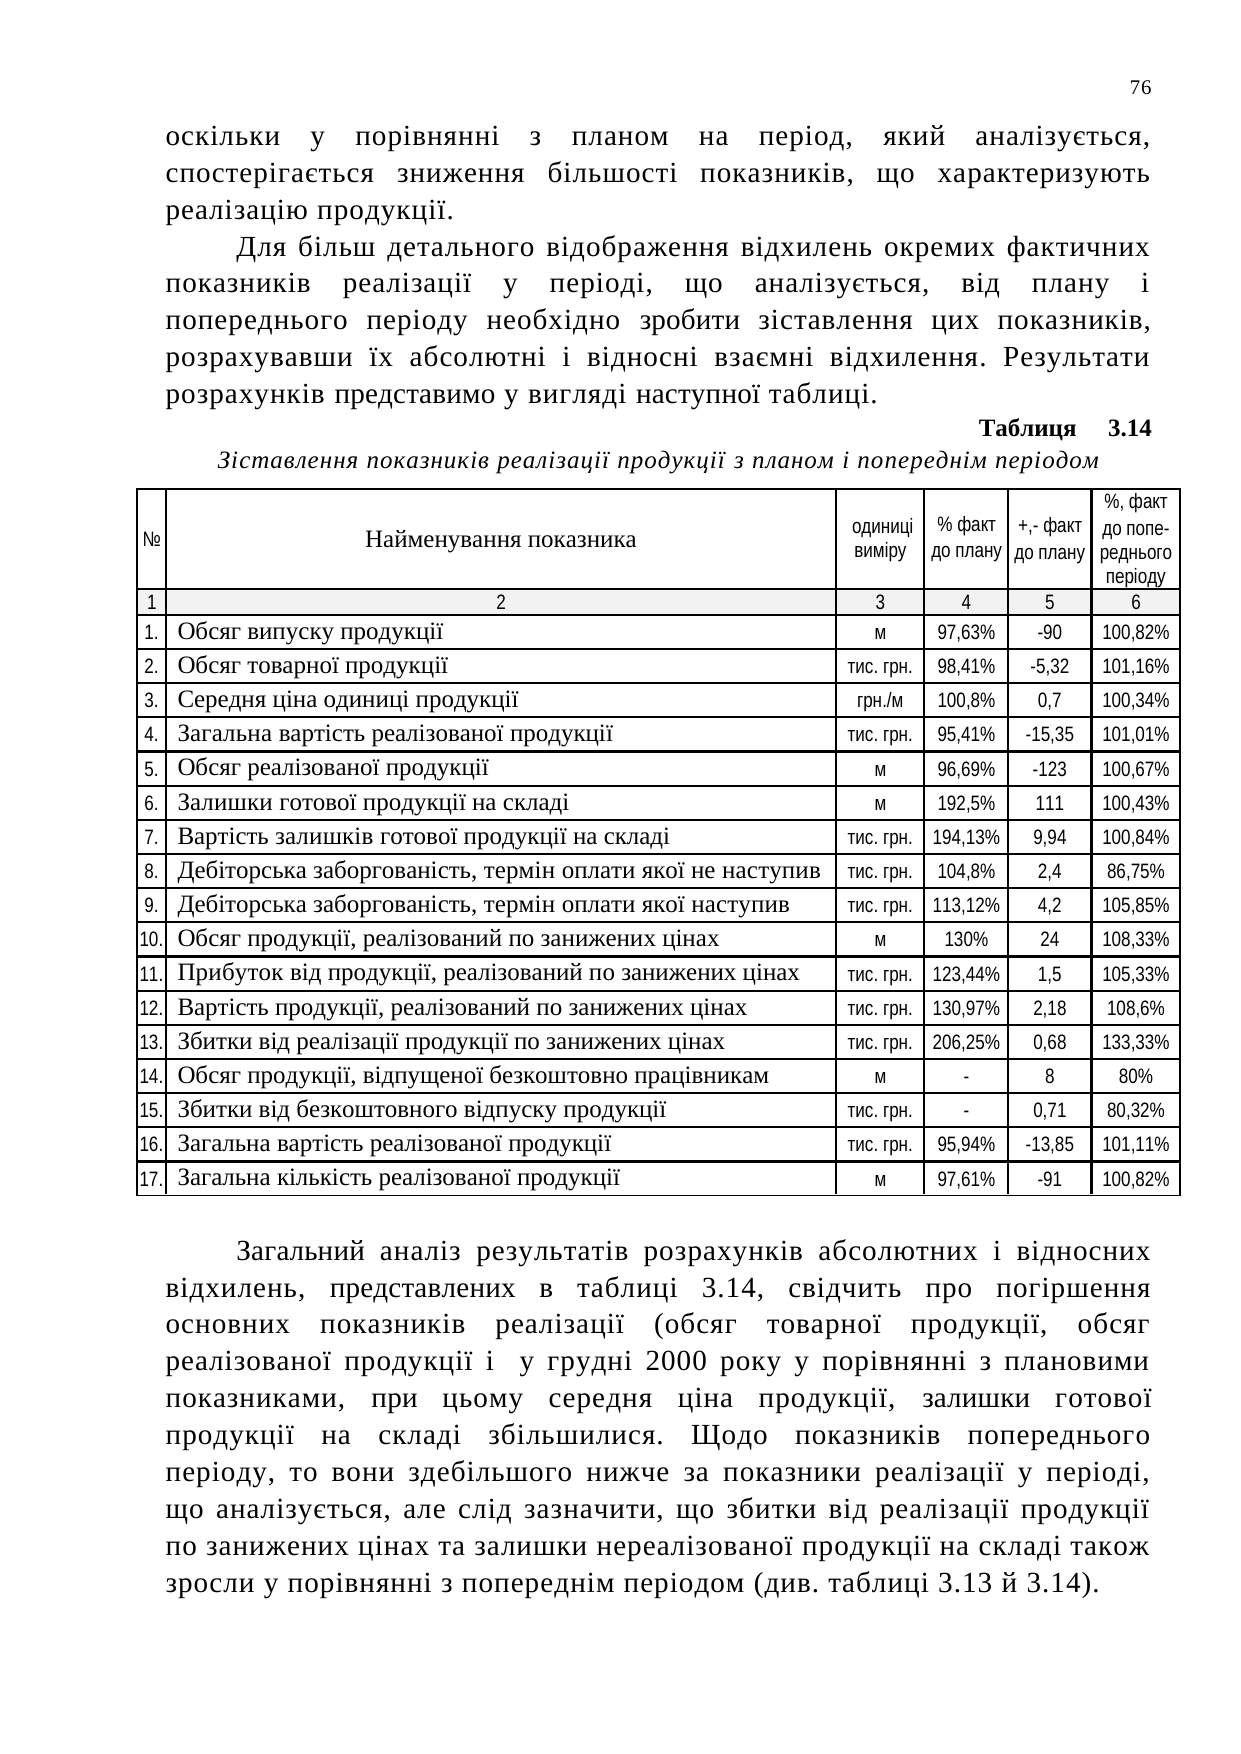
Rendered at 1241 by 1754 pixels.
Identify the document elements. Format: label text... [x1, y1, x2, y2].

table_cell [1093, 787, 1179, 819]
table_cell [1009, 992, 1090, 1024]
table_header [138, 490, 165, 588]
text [165, 118, 1152, 225]
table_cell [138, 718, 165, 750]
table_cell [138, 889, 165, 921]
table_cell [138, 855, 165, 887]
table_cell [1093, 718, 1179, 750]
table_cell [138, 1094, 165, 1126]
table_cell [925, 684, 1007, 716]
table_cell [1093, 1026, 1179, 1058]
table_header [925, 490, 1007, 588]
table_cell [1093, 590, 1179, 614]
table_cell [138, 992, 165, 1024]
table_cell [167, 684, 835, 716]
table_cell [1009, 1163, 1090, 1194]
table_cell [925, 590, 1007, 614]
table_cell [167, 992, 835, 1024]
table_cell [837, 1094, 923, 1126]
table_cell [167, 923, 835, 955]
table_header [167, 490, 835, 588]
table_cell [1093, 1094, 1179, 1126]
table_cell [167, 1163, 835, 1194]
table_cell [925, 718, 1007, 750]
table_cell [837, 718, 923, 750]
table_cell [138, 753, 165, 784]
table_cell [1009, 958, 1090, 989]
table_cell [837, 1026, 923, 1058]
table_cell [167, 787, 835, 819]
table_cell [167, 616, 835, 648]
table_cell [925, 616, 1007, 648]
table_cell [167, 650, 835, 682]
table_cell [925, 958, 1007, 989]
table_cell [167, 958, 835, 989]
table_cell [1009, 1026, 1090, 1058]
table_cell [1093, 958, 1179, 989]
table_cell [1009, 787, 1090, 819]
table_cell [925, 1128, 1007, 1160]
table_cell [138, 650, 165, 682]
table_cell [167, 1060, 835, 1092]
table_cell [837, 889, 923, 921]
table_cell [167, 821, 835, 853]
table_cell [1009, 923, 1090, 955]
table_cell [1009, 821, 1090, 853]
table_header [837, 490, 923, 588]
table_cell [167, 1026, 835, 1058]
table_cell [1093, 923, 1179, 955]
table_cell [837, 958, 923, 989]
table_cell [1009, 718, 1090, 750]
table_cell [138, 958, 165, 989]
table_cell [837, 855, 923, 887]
text 3.14 [1076, 413, 1152, 442]
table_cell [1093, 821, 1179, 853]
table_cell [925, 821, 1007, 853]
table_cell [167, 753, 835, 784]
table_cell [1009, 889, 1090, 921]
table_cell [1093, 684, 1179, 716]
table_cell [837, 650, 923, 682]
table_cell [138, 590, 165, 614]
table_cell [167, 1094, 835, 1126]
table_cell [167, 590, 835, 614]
text Таблиця [165, 413, 1076, 442]
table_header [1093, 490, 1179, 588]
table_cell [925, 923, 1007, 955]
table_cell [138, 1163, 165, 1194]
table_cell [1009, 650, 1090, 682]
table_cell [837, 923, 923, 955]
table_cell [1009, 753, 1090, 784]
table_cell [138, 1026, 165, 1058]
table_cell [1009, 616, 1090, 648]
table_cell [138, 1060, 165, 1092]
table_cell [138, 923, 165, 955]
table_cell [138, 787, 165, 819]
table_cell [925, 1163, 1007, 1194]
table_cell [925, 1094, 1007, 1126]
text Для більш детального відображення відхилень окремих фактичних показників реалізації у періоді, що аналізується, від плану і попереднього періоду необхідно зробити зіставлення цих показників, розрахувавши їх абсолютні і відносні взаємні відхилення. Результати розрахунків представимо у вигляді наступної таблиці. [165, 229, 1152, 410]
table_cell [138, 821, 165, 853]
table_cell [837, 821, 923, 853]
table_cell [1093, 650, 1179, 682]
subtitle Зіставлення показників реалізації продукції з планом і попереднім періодом [165, 445, 1152, 473]
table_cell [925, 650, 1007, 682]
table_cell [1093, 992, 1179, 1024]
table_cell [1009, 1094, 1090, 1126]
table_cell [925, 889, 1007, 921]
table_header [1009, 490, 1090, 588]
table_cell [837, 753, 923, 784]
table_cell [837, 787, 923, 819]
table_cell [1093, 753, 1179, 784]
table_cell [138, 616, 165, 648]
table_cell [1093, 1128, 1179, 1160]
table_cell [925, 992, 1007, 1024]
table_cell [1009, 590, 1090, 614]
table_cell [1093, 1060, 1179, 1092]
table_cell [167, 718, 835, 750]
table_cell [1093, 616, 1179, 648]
text Загальний аналіз результатів розрахунків абсолютних і відносних відхилень, представлених в таблиці 3.14, свідчить про погіршення основних показників реалізації (обсяг товарної продукції, обсяг реалізованої продукції і у грудні 2000 року у порівнянні з плановими показниками, при цьому середня ціна продукції, залишки готової продукції на складі збільшилися. Щодо показників попереднього періоду, то вони здебільшого нижче за показники реалізації у періоді, що аналізується, але слід зазначити, що збитки від реалізації продукції по занижених цінах та залишки нереалізованої продукції на складі також зросли у порівнянні з попереднім періодом (див. таблиці 3.13 й 3.14). [165, 1233, 1152, 1598]
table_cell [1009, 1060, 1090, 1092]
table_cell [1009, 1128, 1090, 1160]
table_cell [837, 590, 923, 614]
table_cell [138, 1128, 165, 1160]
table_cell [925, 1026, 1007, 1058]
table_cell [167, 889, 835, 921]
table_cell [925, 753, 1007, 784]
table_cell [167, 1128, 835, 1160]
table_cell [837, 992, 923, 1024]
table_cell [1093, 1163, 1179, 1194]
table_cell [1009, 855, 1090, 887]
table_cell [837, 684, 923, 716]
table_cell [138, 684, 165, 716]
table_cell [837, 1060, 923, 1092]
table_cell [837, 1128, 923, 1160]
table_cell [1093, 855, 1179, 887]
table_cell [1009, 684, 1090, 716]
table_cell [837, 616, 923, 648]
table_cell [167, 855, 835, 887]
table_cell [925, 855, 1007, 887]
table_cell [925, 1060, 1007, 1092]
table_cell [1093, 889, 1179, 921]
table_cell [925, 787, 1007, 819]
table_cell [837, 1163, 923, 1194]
